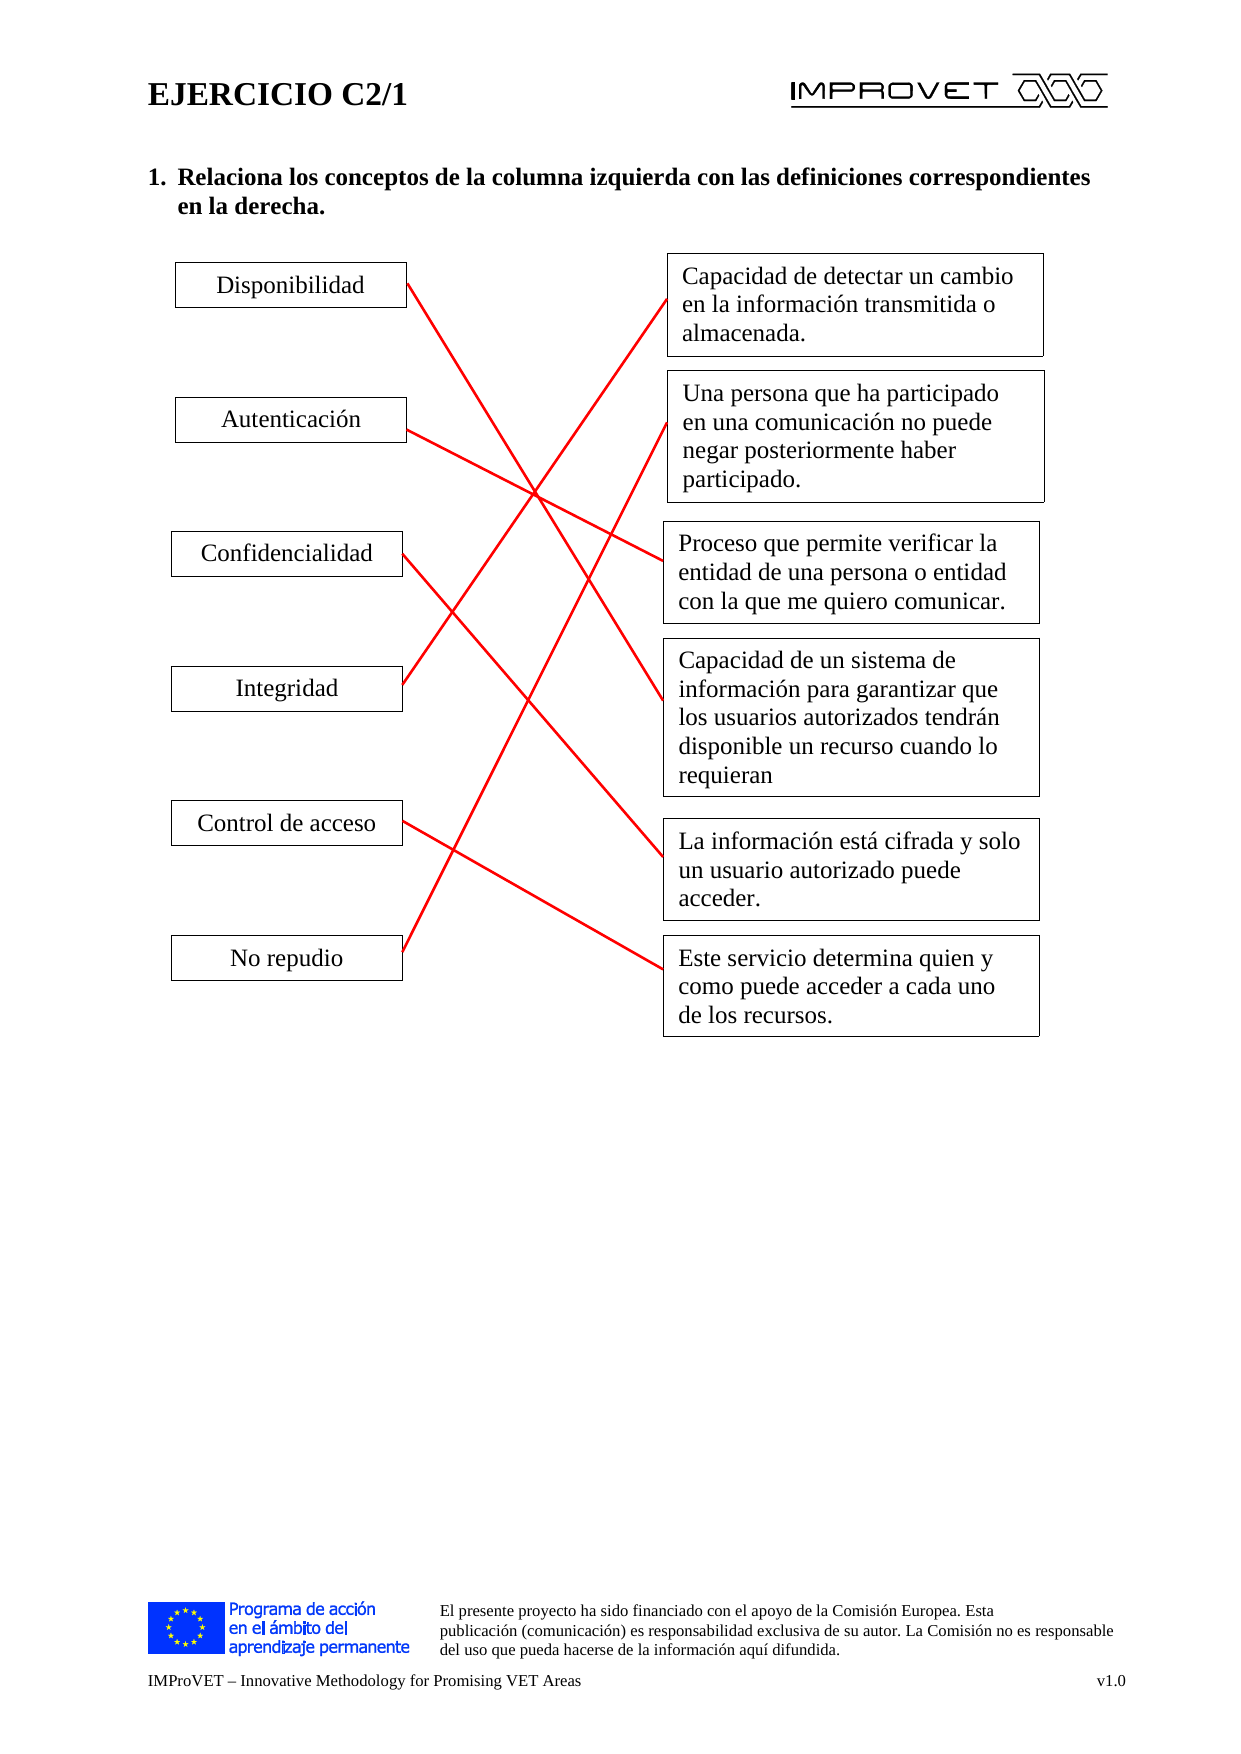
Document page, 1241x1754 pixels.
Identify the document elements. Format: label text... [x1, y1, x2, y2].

text Relaciona los conceptos de la columna izquierda con las definiciones correspondientes en la derecha. [148, 162, 1093, 220]
